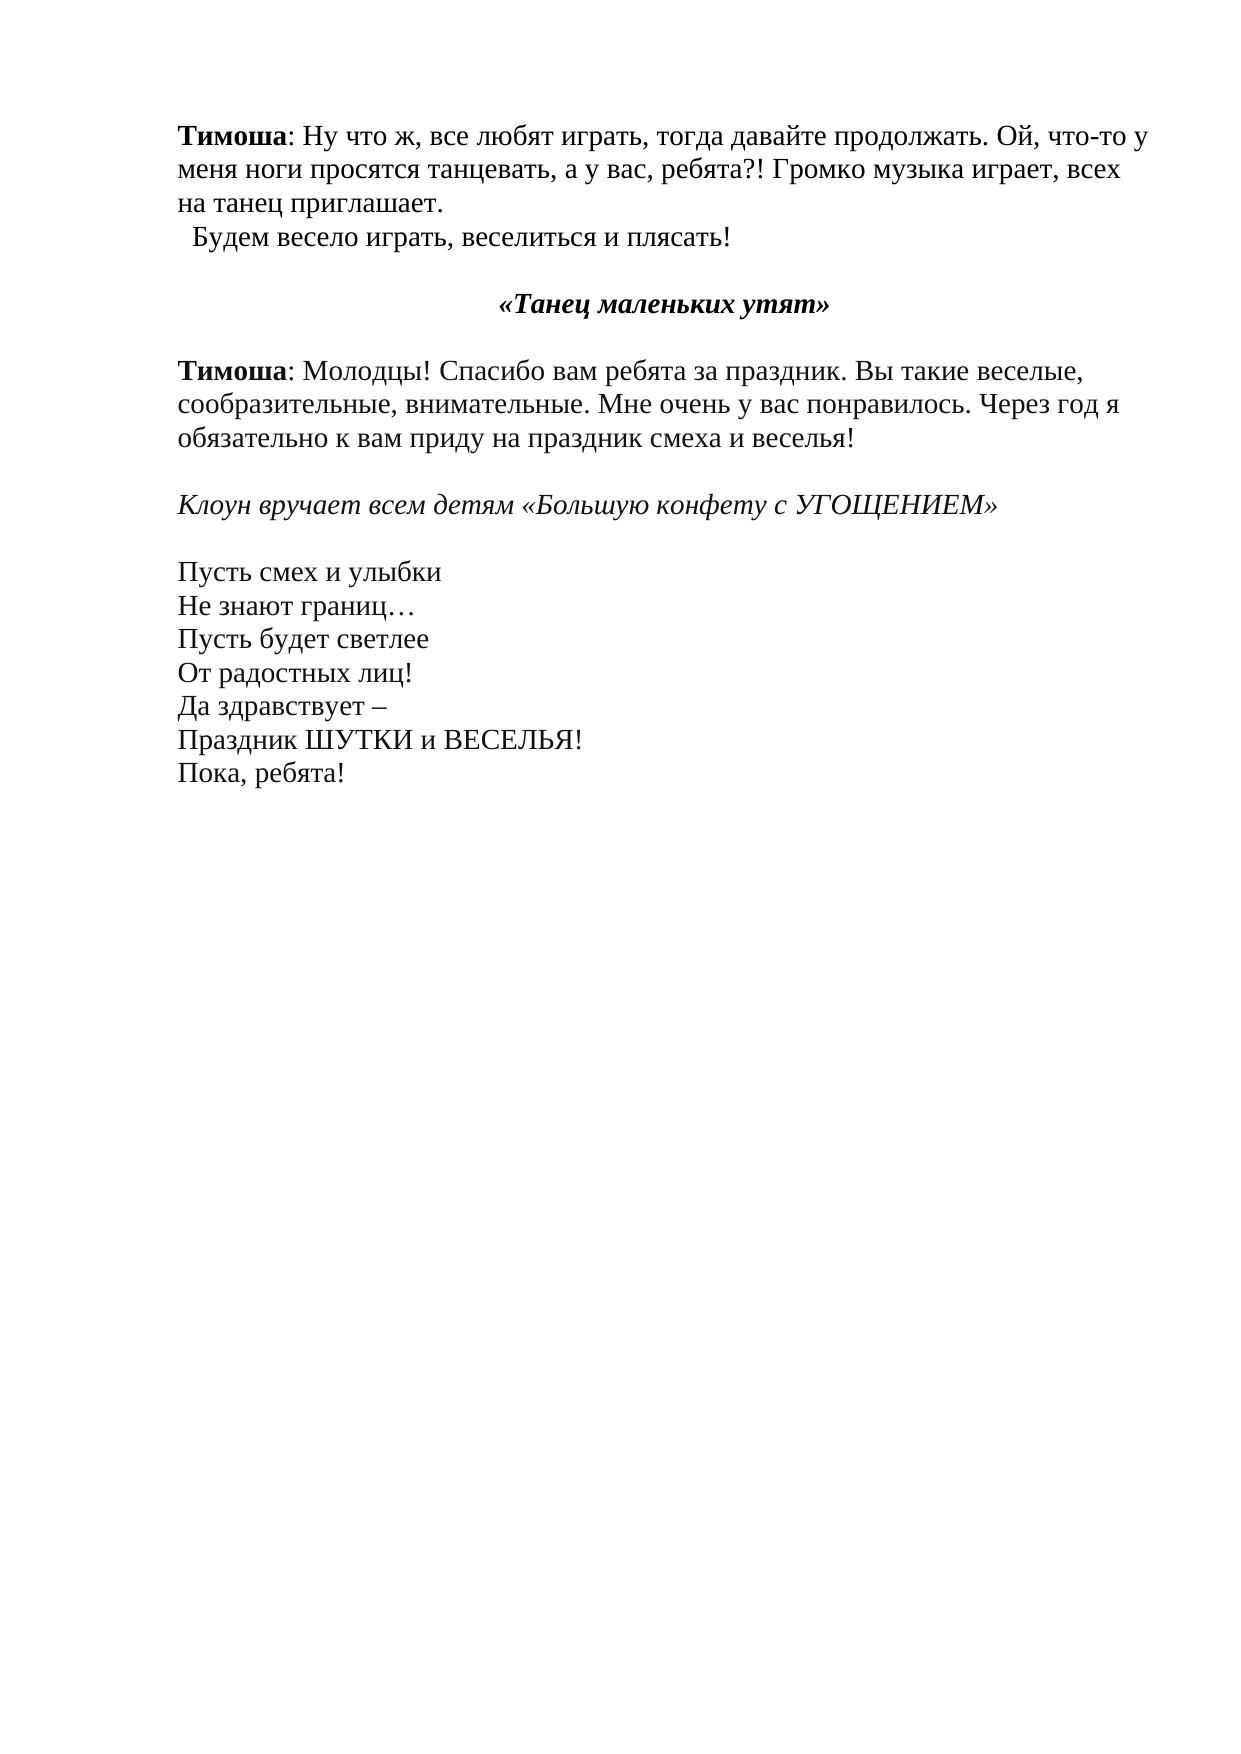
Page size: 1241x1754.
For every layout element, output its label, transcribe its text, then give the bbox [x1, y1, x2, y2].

text От радостных лиц! [177, 655, 1152, 688]
text Да здравствует – [177, 688, 1152, 722]
text «Танец маленьких утят» [177, 286, 1152, 319]
text Тимоша: Ну что ж, все любят играть, тогда давайте продолжать. Ой, что-то у меня ноги просятся танцевать, а у вас, ребята?! Громко музыка играет, всех на танец приглашает. [177, 118, 1152, 219]
text Не знают границ… [177, 588, 1152, 621]
text Праздник ШУТКИ и ВЕСЕЛЬЯ! [177, 722, 1152, 755]
text Пусть смех и улыбки [177, 554, 1152, 588]
text Клоун вручает всем детям «Большую конфету с УГОЩЕНИЕМ» [177, 487, 1152, 521]
text Пусть будет светлее [177, 621, 1152, 655]
text Пока, ребята! [177, 755, 1152, 789]
text Тимоша: Молодцы! Спасибо вам ребята за праздник. Вы такие веселые, сообразительные, внимательные. Мне очень у вас понравилось. Через год я обязательно к вам приду на праздник смеха и веселья! [177, 353, 1152, 453]
text Будем весело играть, веселиться и плясать! [177, 219, 1152, 252]
